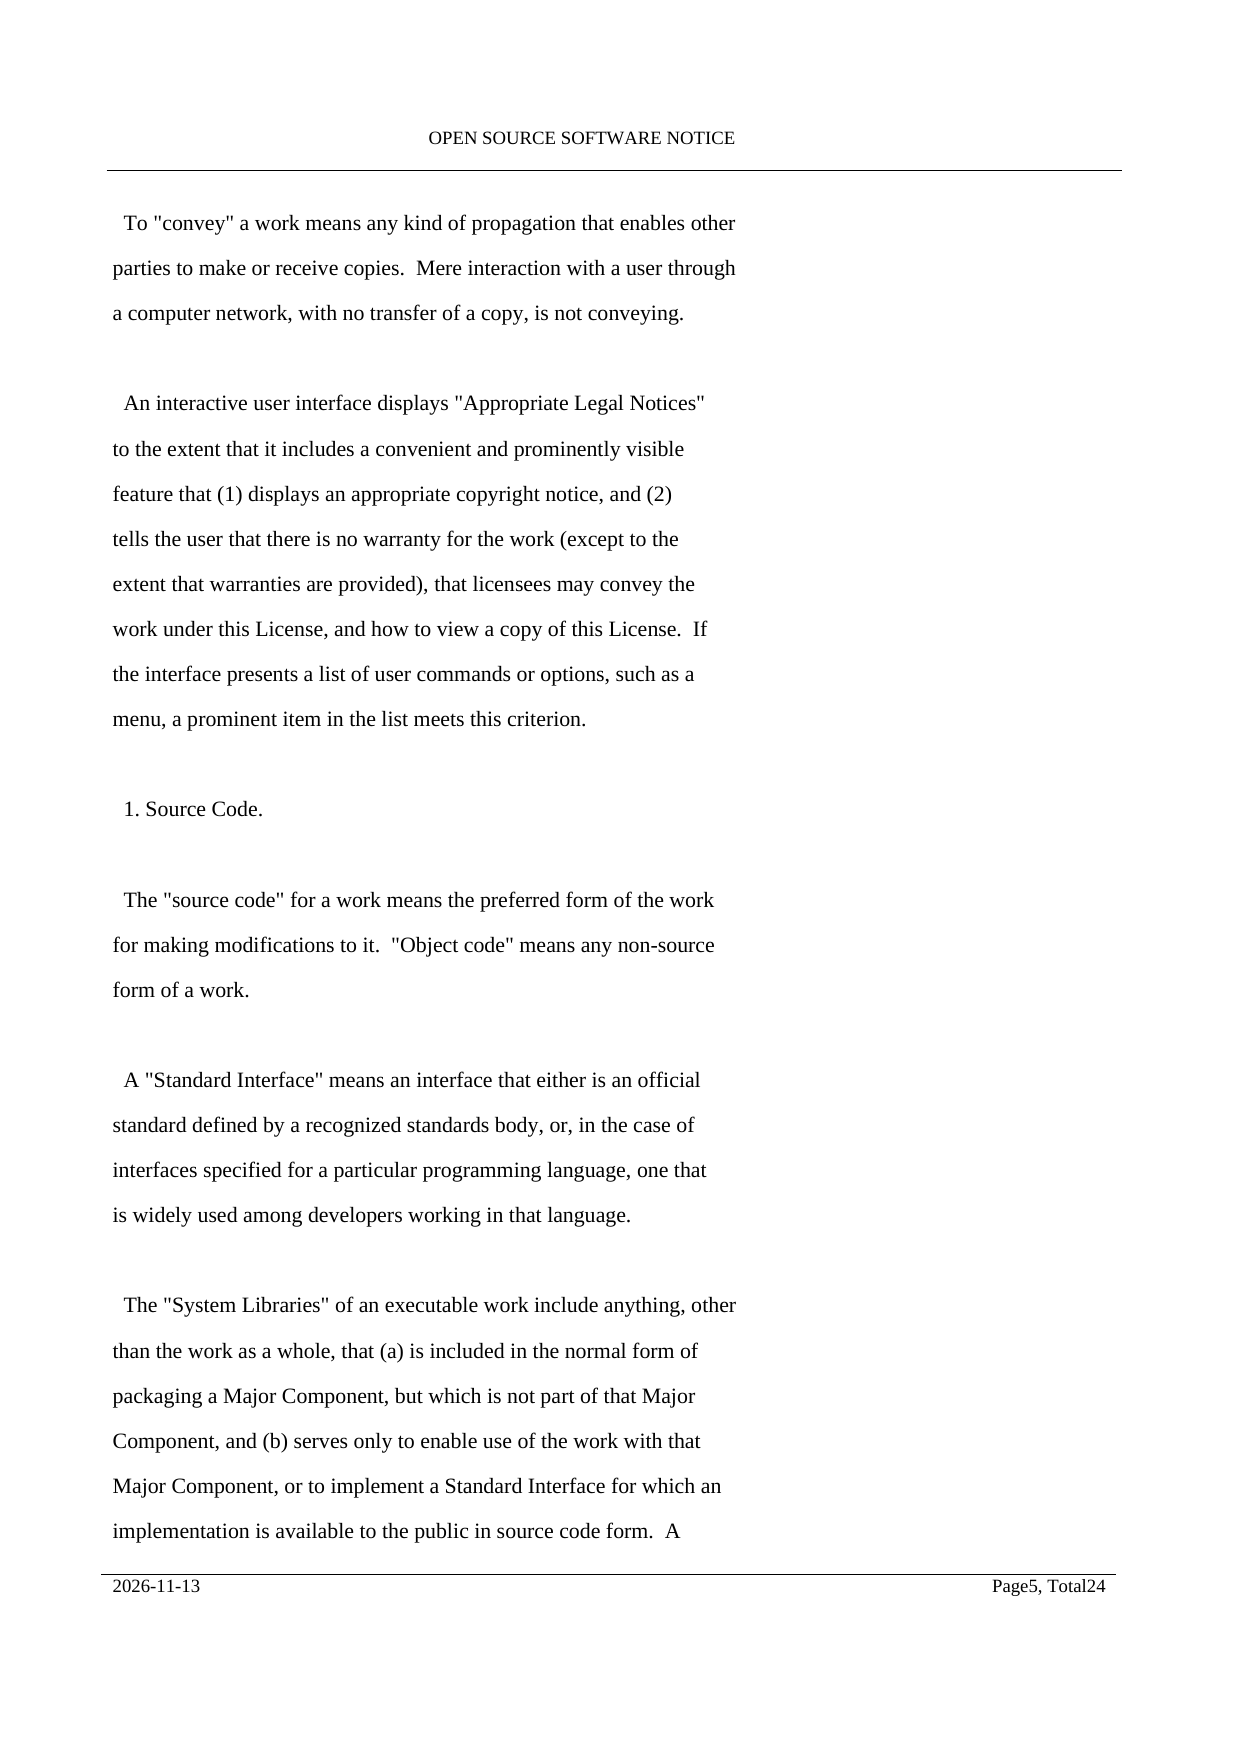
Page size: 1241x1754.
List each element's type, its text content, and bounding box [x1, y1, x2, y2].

text a computer network, with no transfer of a copy, is not conveying. [112, 297, 1128, 329]
text than the work as a whole, that (a) is included in the normal form of [112, 1334, 1128, 1366]
text work under this License, and how to view a copy of this License. If [112, 612, 1128, 645]
text feature that (1) displays an appropriate copyright notice, and (2) [112, 477, 1128, 509]
text The "System Libraries" of an executable work include anything, other [112, 1289, 1128, 1321]
text parties to make or receive copies. Mere interaction with a user through [112, 251, 1128, 284]
text To "convey" a work means any kind of propagation that enables other [112, 206, 1128, 239]
text standard defined by a recognized standards body, or, in the case of [112, 1108, 1128, 1141]
text packaging a Major Component, but which is not part of that Major [112, 1379, 1128, 1412]
text implementation is available to the public in source code form. A [112, 1514, 1128, 1547]
text the interface presents a list of user commands or options, such as a [112, 657, 1128, 690]
text A "Standard Interface" means an interface that either is an official [112, 1063, 1128, 1096]
text for making modifications to it. "Object code" means any non-source [112, 928, 1128, 961]
text form of a work. [112, 973, 1128, 1006]
text The "source code" for a work means the preferred form of the work [112, 883, 1128, 915]
text interfaces specified for a particular programming language, one that [112, 1153, 1128, 1186]
text An interactive user interface displays "Appropriate Legal Notices" [112, 387, 1128, 419]
text extent that warranties are provided), that licensees may convey the [112, 567, 1128, 600]
text 1. Source Code. [112, 793, 1128, 825]
text tells the user that there is no warranty for the work (except to the [112, 522, 1128, 554]
text menu, a prominent item in the list meets this criterion. [112, 702, 1128, 735]
text Component, and (b) serves only to enable use of the work with that [112, 1424, 1128, 1457]
text to the extent that it includes a convenient and prominently visible [112, 432, 1128, 464]
text is widely used among developers working in that language. [112, 1199, 1128, 1231]
text Major Component, or to implement a Standard Interface for which an [112, 1469, 1128, 1502]
